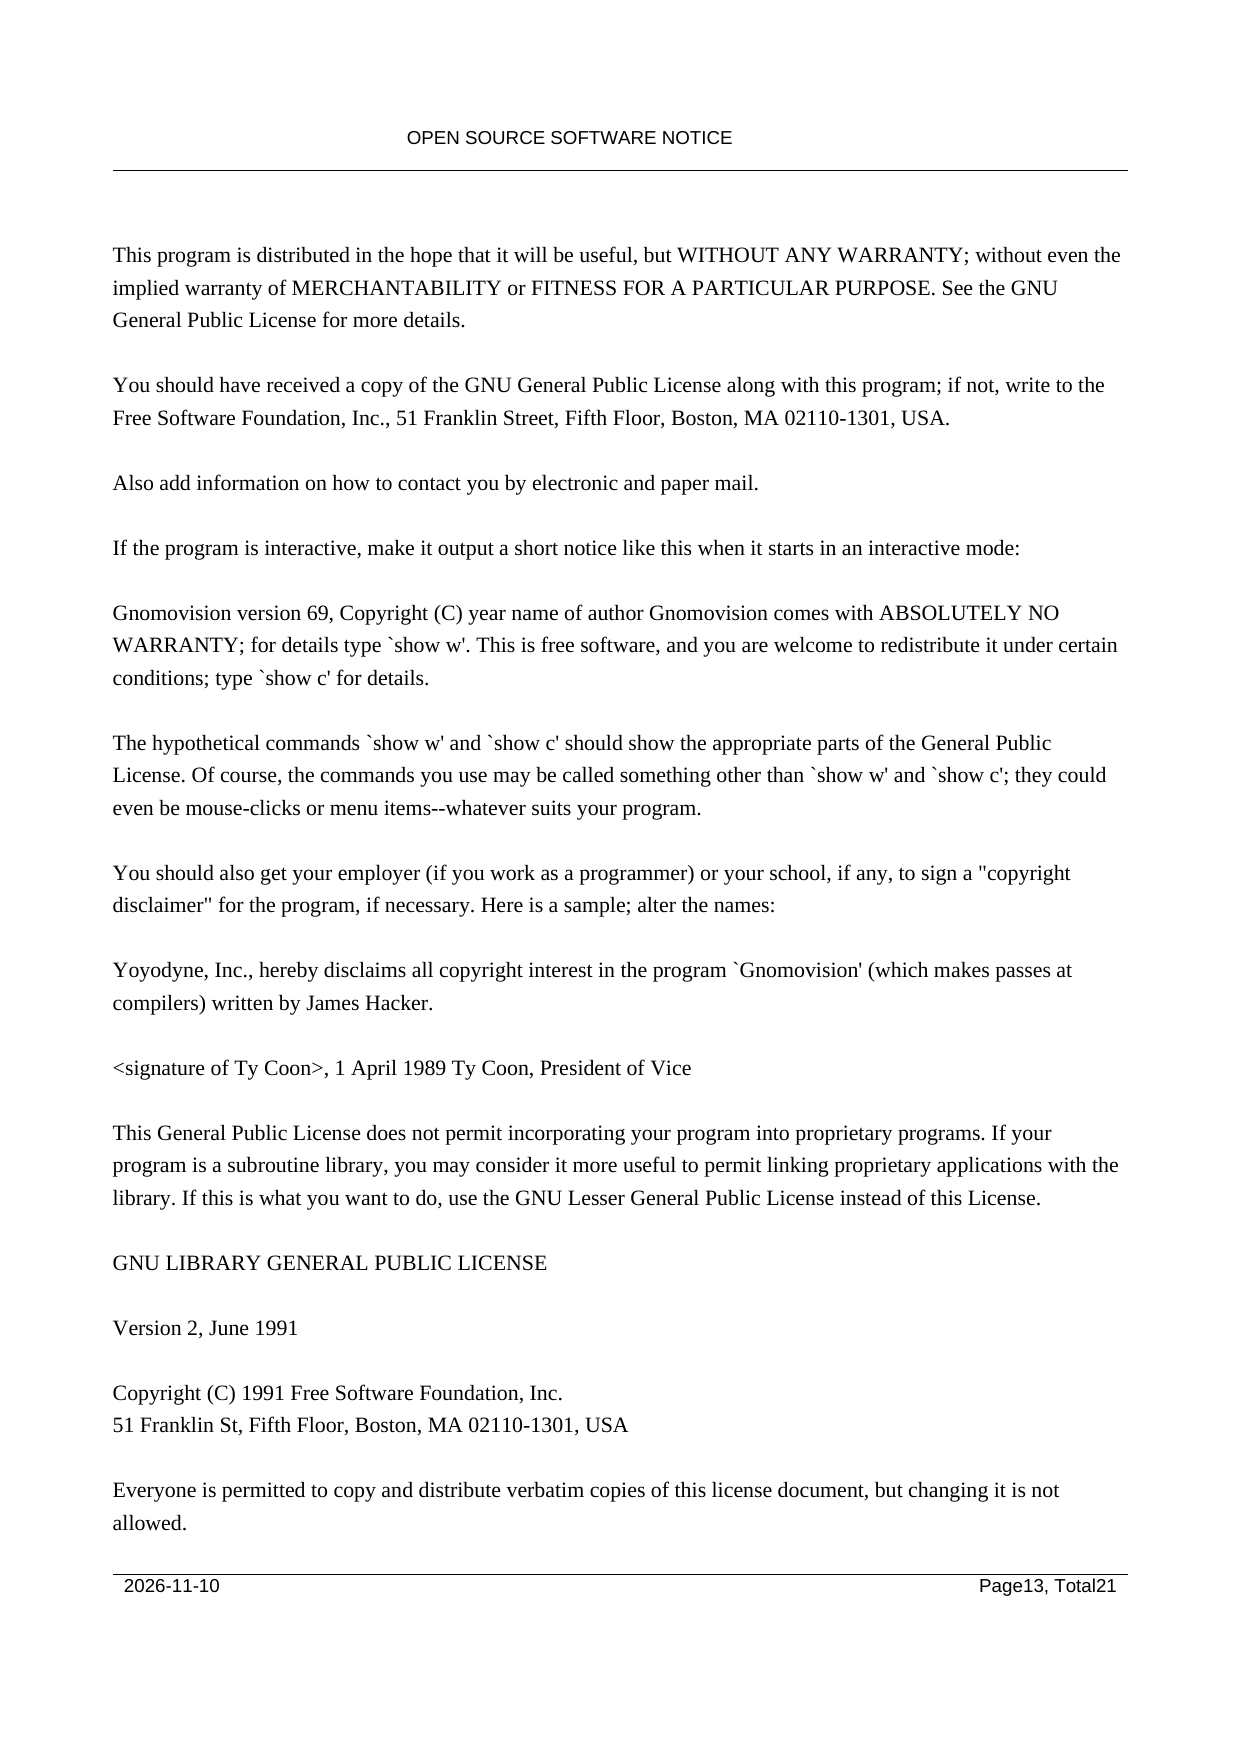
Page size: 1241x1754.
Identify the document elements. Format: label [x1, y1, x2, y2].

text [112, 206, 1128, 1539]
